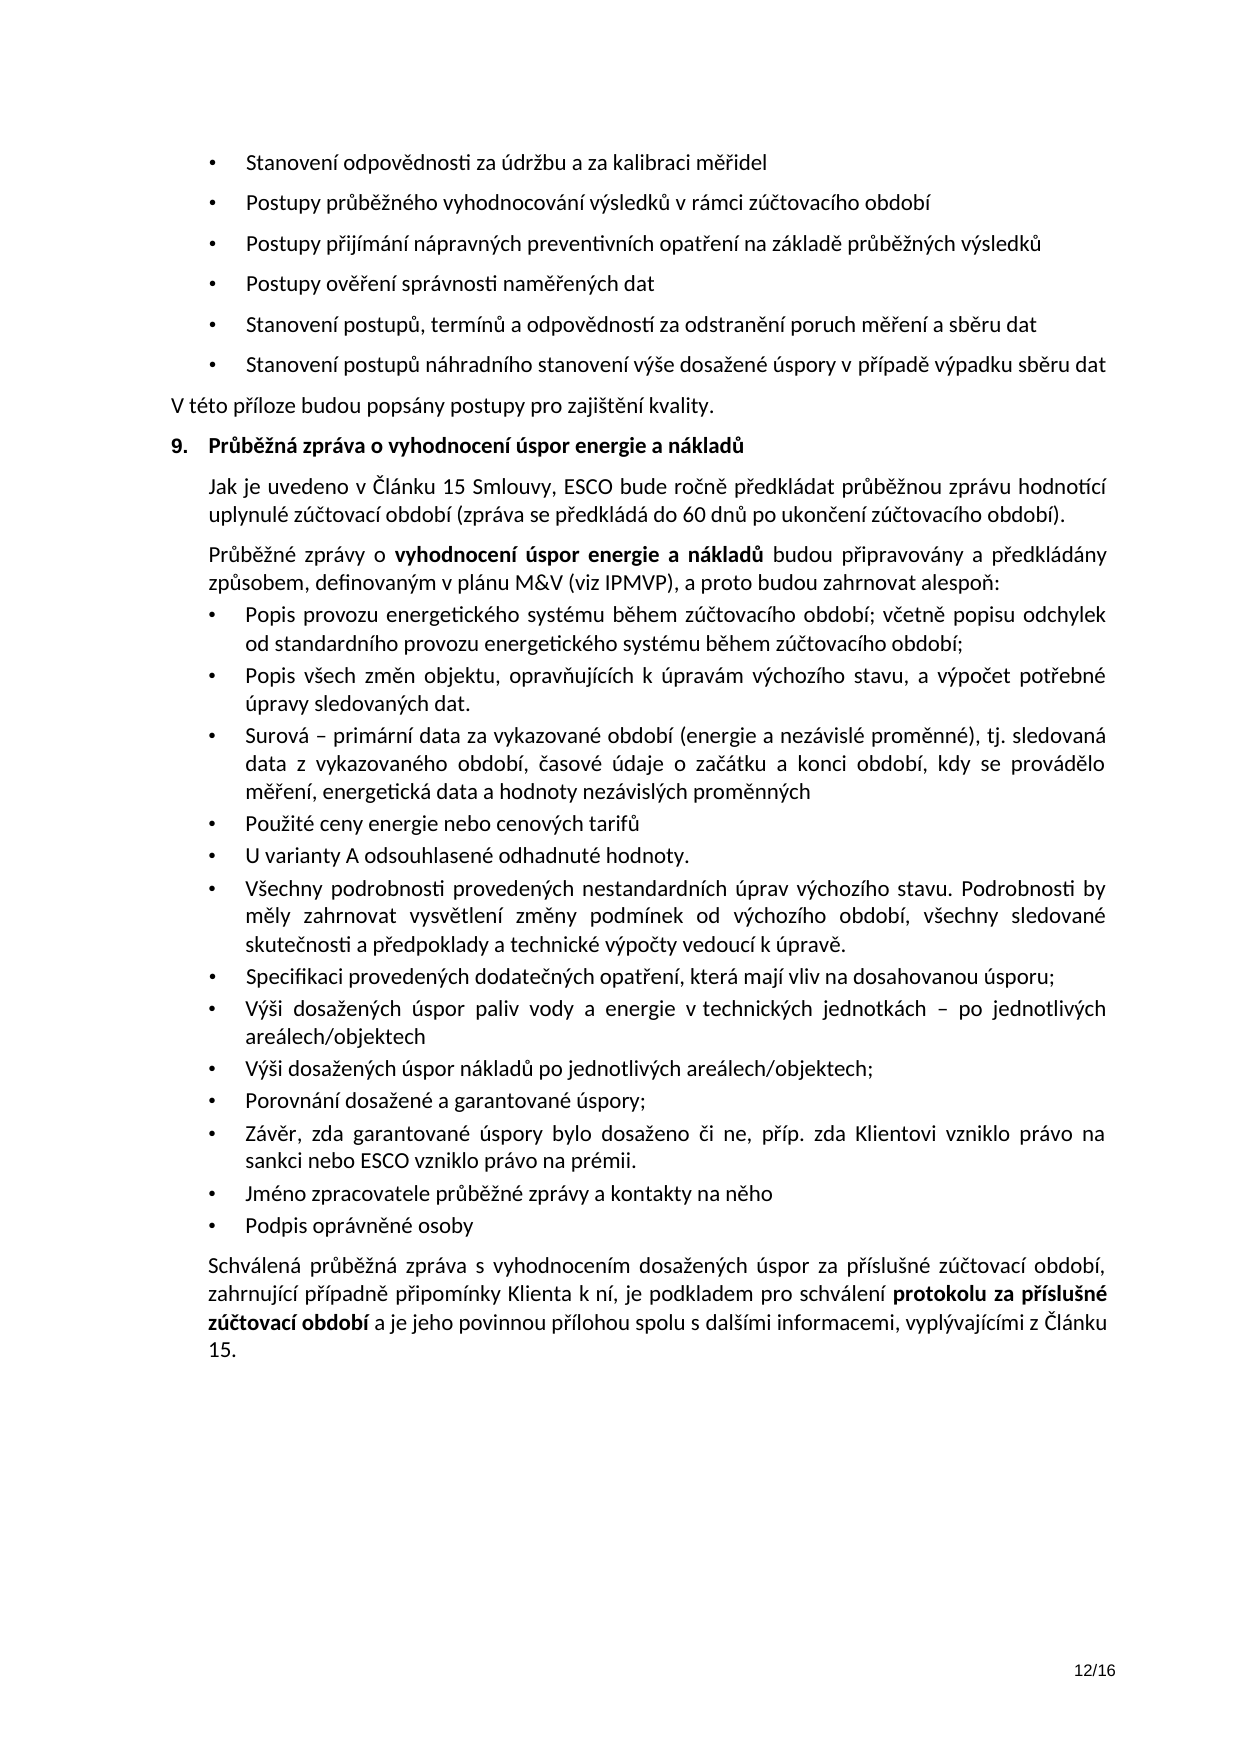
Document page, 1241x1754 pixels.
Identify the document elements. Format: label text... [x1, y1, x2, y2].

text Průběžné zprávy o vyhodnocení úspor energie a nákladů budou připravovány a předkládány způsobem, definovaným v plánu M&V (viz IPMVP), a proto budou zahrnovat alespoň: [208, 540, 1107, 596]
list Postupy průběžného vyhodnocování výsledků v rámci zúčtovacího období [208, 188, 1107, 216]
text V této příloze budou popsány postupy pro zajištění kvality. [171, 391, 1107, 419]
list U varianty A odsouhlasené odhadnuté hodnoty. [208, 841, 1107, 869]
text Jak je uvedeno v Článku 15 Smlouvy, ESCO bude ročně předkládat průběžnou zprávu hodnotící uplynulé zúčtovací období (zpráva se předkládá do 60 dnů po ukončení zúčtovacího období). [208, 472, 1107, 528]
list Průběžná zpráva o vyhodnocení úspor energie a nákladů [171, 431, 1107, 459]
list Surová – primární data za vykazované období (energie a nezávislé proměnné), tj. sledovaná data z vykazovaného období, časové údaje o začátku a konci období, kdy se provádělo měření, energetická data a hodnoty nezávislých proměnných [208, 721, 1107, 805]
list Stanovení odpovědnosti za údržbu a za kalibraci měřidel [208, 148, 1107, 176]
list Postupy ověření správnosti naměřených dat [208, 269, 1107, 297]
list Jméno zpracovatele průběžné zprávy a kontakty na něho [208, 1179, 1107, 1207]
list Popis provozu energetického systému během zúčtovacího období; včetně popisu odchylek od standardního provozu energetického systému během zúčtovacího období; [208, 601, 1107, 657]
list Použité ceny energie nebo cenových tarifů [208, 809, 1107, 837]
list Výši dosažených úspor nákladů po jednotlivých areálech/objektech; [208, 1054, 1107, 1082]
list Výši dosažených úspor paliv vody a energie v technických jednotkách – po jednotlivých areálech/objektech [208, 994, 1107, 1050]
text Schválená průběžná zpráva s vyhodnocením dosažených úspor za příslušné zúčtovací období, zahrnující případně připomínky Klienta k ní, je podkladem pro schválení protokolu za příslušné zúčtovací období a je jeho povinnou přílohou spolu s dalšími informacemi, vyplývajícími z Článku 15. [208, 1252, 1107, 1364]
list Stanovení postupů, termínů a odpovědností za odstranění poruch měření a sběru dat [208, 310, 1107, 338]
list Specifikaci provedených dodatečných opatření, která mají vliv na dosahovanou úsporu; [208, 962, 1107, 990]
list Podpis oprávněné osoby [208, 1211, 1107, 1239]
list Porovnání dosažené a garantované úspory; [208, 1086, 1107, 1114]
list Stanovení postupů náhradního stanovení výše dosažené úspory v případě výpadku sběru dat [208, 350, 1107, 378]
list Závěr, zda garantované úspory bylo dosaženo či ne, příp. zda Klientovi vzniklo právo na sankci nebo ESCO vzniklo právo na prémii. [208, 1119, 1107, 1175]
list Všechny podrobnosti provedených nestandardních úprav výchozího stavu. Podrobnosti by měly zahrnovat vysvětlení změny podmínek od výchozího období, všechny sledované skutečnosti a předpoklady a technické výpočty vedoucí k úpravě. [208, 874, 1107, 958]
list Popis všech změn objektu, opravňujících k úpravám výchozího stavu, a výpočet potřebné úpravy sledovaných dat. [208, 661, 1107, 717]
list Postupy přijímání nápravných preventivních opatření na základě průběžných výsledků [208, 229, 1107, 257]
